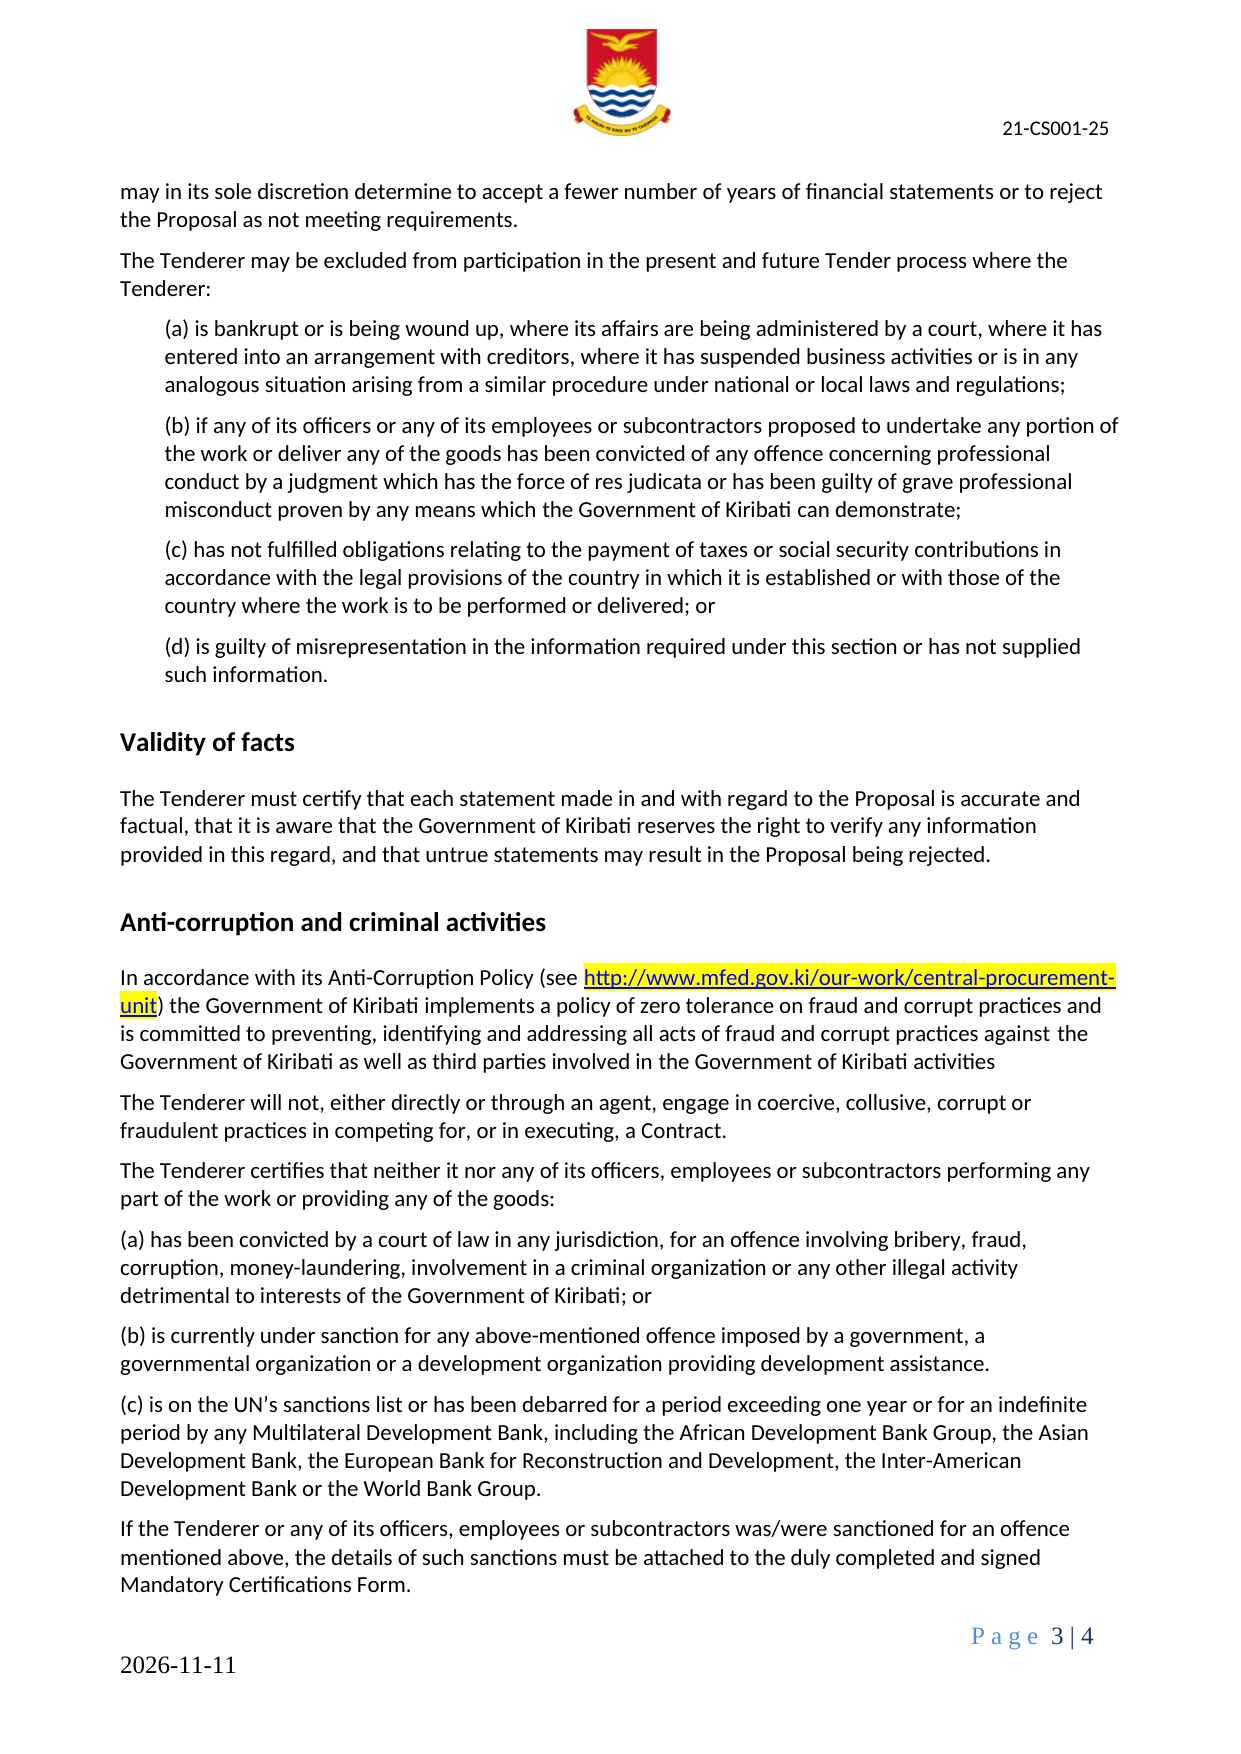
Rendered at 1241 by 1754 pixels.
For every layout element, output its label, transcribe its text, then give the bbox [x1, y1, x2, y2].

text (c) is on the UN’s sanctions list or has been debarred for a period exceeding one year or for an indefinite period by any Multilateral Development Bank, including the African Development Bank Group, the Asian Development Bank, the European Bank for Reconstruction and Development, the Inter-American Development Bank or the World Bank Group. [120, 1390, 1120, 1502]
text (a) has been convicted by a court of law in any jurisdiction, for an offence involving bribery, fraud, corruption, money-laundering, involvement in a criminal organization or any other illegal activity detrimental to interests of the Government of Kiribati; or [120, 1225, 1120, 1309]
text In accordance with its Anti-Corruption Policy (see http://www.mfed.gov.ki/our-work/central-procurement-unit) the Government of Kiribati implements a policy of zero tolerance on fraud and corrupt practices and is committed to preventing, identifying and addressing all acts of fraud and corrupt practices against the Government of Kiribati as well as third parties involved in the Government of Kiribati activities [120, 963, 1120, 1075]
text (c) has not fulfilled obligations relating to the payment of taxes or social security contributions in accordance with the legal provisions of the country in which it is established or with those of the country where the work is to be performed or delivered; or [164, 536, 1120, 619]
text The Tenderer will not, either directly or through an agent, engage in coercive, collusive, corrupt or fraudulent practices in competing for, or in executing, a Contract. [120, 1088, 1120, 1144]
text The Tenderer may be excluded from participation in the present and future Tender process where the Tenderer: [120, 246, 1120, 302]
text (a) is bankrupt or is being wound up, where its affairs are being administered by a court, where it has entered into an arrangement with creditors, where it has suspended business activities or is in any analogous situation arising from a similar procedure under national or local laws and regulations; [164, 314, 1120, 398]
text (d) is guilty of misrepresentation in the information required under this section or has not supplied such information. [164, 632, 1120, 688]
subtitle Anti-corruption and criminal activities [120, 905, 1120, 938]
text The Tenderer certifies that neither it nor any of its officers, employees or subcontractors performing any part of the work or providing any of the goods: [120, 1156, 1120, 1212]
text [120, 177, 1120, 233]
text The Tenderer must certify that each statement made in and with regard to the Proposal is accurate and factual, that it is aware that the Government of Kiribati reserves the right to verify any information provided in this regard, and that untrue statements may result in the Proposal being rejected. [120, 784, 1120, 868]
text If the Tenderer or any of its officers, employees or subcontractors was/were sanctioned for an offence mentioned above, the details of such sanctions must be attached to the duly completed and signed Mandatory Certifications Form. [120, 1514, 1120, 1599]
text (b) if any of its officers or any of its employees or subcontractors proposed to undertake any portion of the work or deliver any of the goods has been convicted of any offence concerning professional conduct by a judgment which has the force of res judicata or has been guilty of grave professional misconduct proven by any means which the Government of Kiribati can demonstrate; [164, 411, 1120, 523]
subtitle Validity of facts [120, 726, 1120, 759]
picture [573, 29, 671, 136]
text (b) is currently under sanction for any above-mentioned offence imposed by a government, a governmental organization or a development organization providing development assistance. [120, 1321, 1120, 1377]
